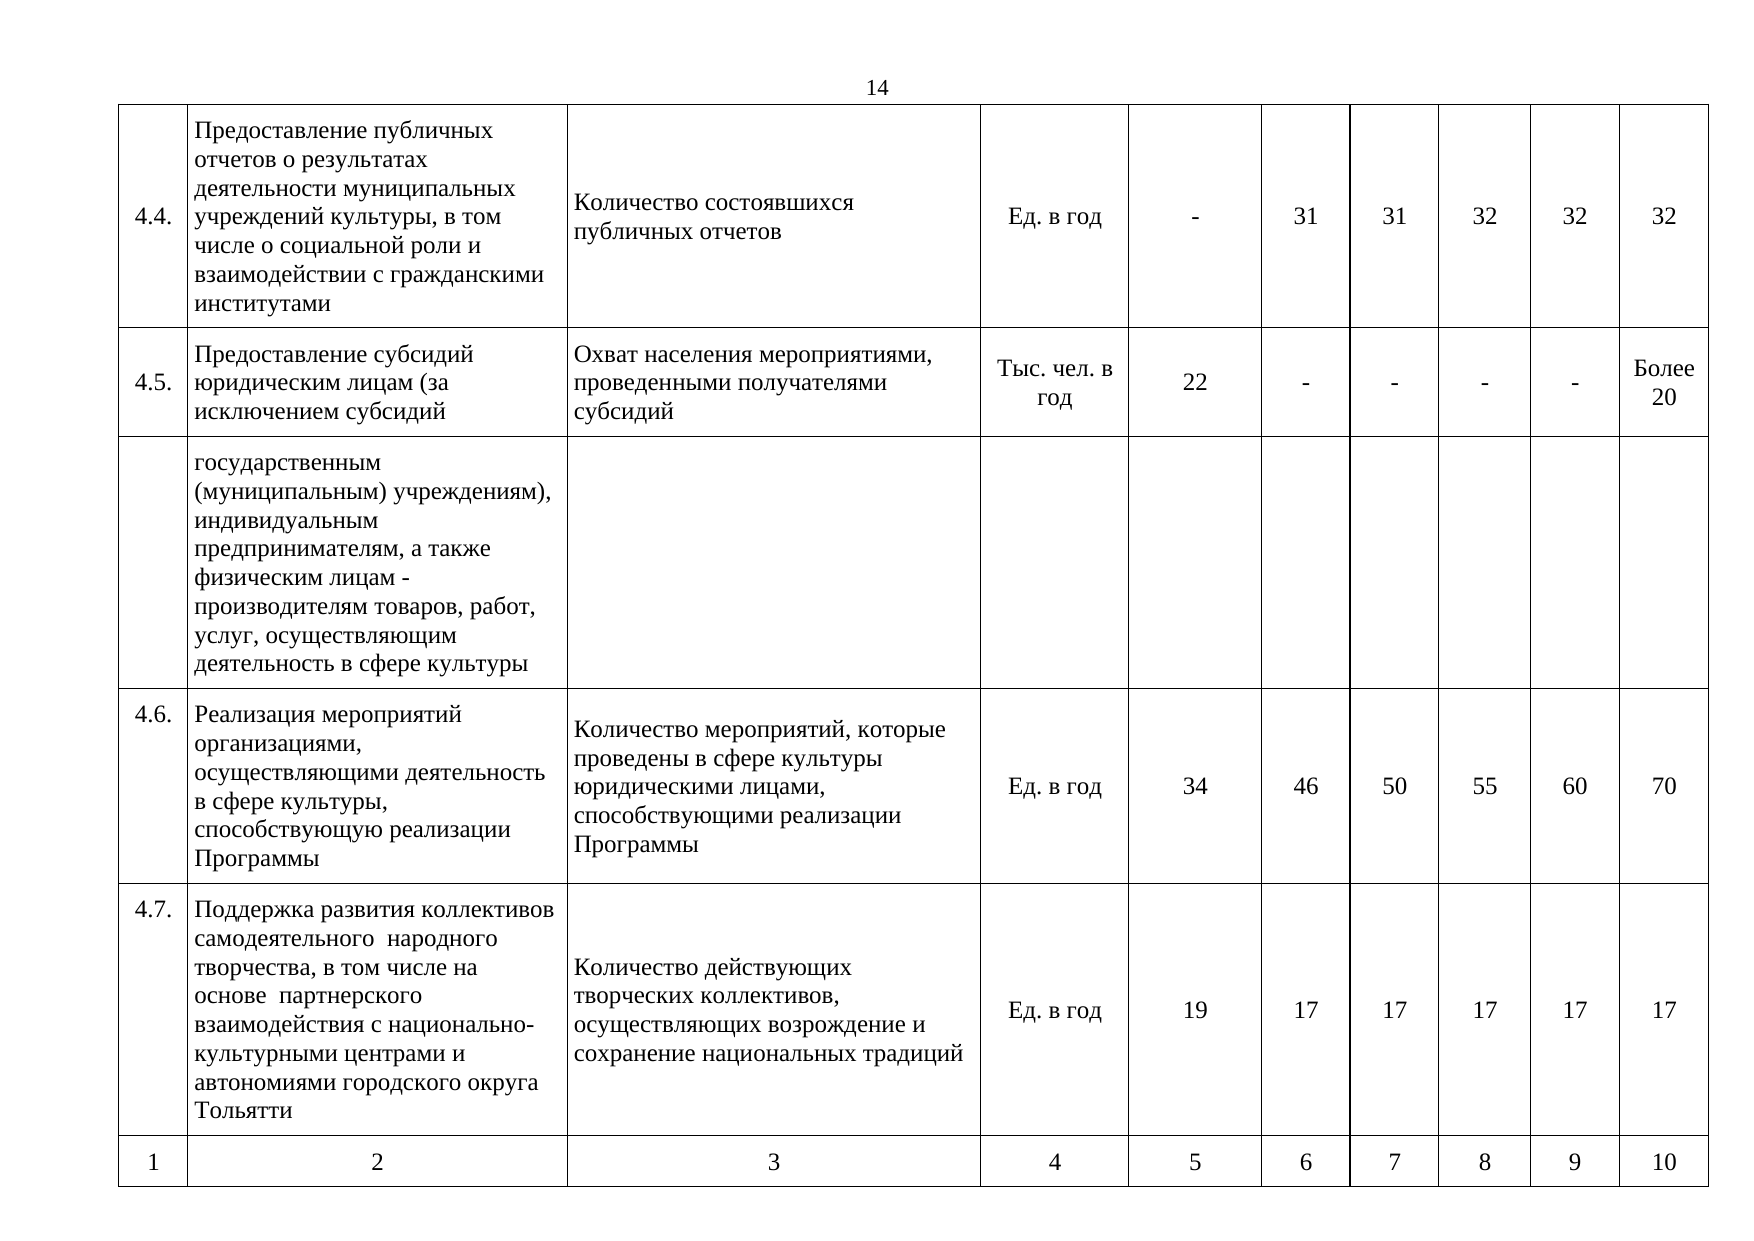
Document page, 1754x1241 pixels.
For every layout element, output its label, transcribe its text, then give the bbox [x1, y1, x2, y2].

table_cell 46 [1262, 689, 1349, 883]
table_cell Количество действующих творческих коллективов, осуществляющих возрождение и сохранение национальных традиций [568, 884, 980, 1135]
table_cell Охват населения мероприятиями, проведенными получателями субсидий [568, 328, 980, 436]
table_cell [568, 437, 980, 688]
table_cell 5 [1129, 1136, 1261, 1186]
table_cell 34 [1129, 689, 1261, 883]
table_cell 4.6. [119, 689, 187, 883]
table_cell - [1439, 328, 1530, 436]
table_cell 50 [1351, 689, 1438, 883]
table_cell 31 [1262, 105, 1349, 327]
table_cell Более 20 [1620, 328, 1708, 436]
table_cell 17 [1439, 884, 1530, 1135]
table_cell 8 [1439, 1136, 1530, 1186]
table_cell Ед. в год [981, 689, 1128, 883]
table_cell - [1262, 328, 1349, 436]
table_cell [119, 437, 187, 688]
table_cell 3 [568, 1136, 980, 1186]
table_cell 4.4. [119, 105, 187, 327]
table_cell 17 [1531, 884, 1619, 1135]
table_cell [1439, 437, 1530, 688]
table_cell 6 [1262, 1136, 1349, 1186]
table_cell 4.7. [119, 884, 187, 1135]
table_cell [1531, 437, 1619, 688]
table_cell Реализация мероприятий организациями, осуществляющими деятельность в сфере культуры, способствующую реализации Программы [188, 689, 567, 883]
table_cell - [1129, 105, 1261, 327]
table_cell Количество состоявшихся публичных отчетов [568, 105, 980, 327]
table_cell - [1351, 328, 1438, 436]
table_cell [981, 437, 1128, 688]
table_cell - [1531, 328, 1619, 436]
table_cell 32 [1620, 105, 1708, 327]
table_cell 17 [1620, 884, 1708, 1135]
table_cell 32 [1439, 105, 1530, 327]
table_cell 7 [1351, 1136, 1438, 1186]
table_cell [1129, 437, 1261, 688]
table_cell государственным (муниципальным) учреждениям), индивидуальным предпринимателям, а также физическим лицам - производителям товаров, работ, услуг, осуществляющим деятельность в сфере культуры [188, 437, 567, 688]
table_cell [1620, 437, 1708, 688]
table_cell 4.5. [119, 328, 187, 436]
table_cell 17 [1351, 884, 1438, 1135]
table_cell 17 [1262, 884, 1349, 1135]
table_cell 10 [1620, 1136, 1708, 1186]
table_cell 19 [1129, 884, 1261, 1135]
table_cell 32 [1531, 105, 1619, 327]
table_cell Ед. в год [981, 884, 1128, 1135]
table_cell [1262, 437, 1349, 688]
table_cell 4 [981, 1136, 1128, 1186]
table_cell 60 [1531, 689, 1619, 883]
table_cell 22 [1129, 328, 1261, 436]
table_cell 31 [1351, 105, 1438, 327]
table_cell 2 [188, 1136, 567, 1186]
table_cell 1 [119, 1136, 187, 1186]
table_cell Количество мероприятий, которые проведены в сфере культуры юридическими лицами, способствующими реализации Программы [568, 689, 980, 883]
table_cell [1351, 437, 1438, 688]
table_cell Ед. в год [981, 105, 1128, 327]
table_cell 9 [1531, 1136, 1619, 1186]
table_cell 70 [1620, 689, 1708, 883]
table_cell Предоставление публичных отчетов о результатах деятельности муниципальных учреждений культуры, в том числе о социальной роли и взаимодействии с гражданскими институтами [188, 105, 567, 327]
table_cell Тыс. чел. в год [981, 328, 1128, 436]
table_cell Поддержка развития коллективов самодеятельного народного творчества, в том числе на основе партнерского взаимодействия с национально-культурными центрами и автономиями городского округа Тольятти [188, 884, 567, 1135]
table_cell Предоставление субсидий юридическим лицам (за исключением субсидий [188, 328, 567, 436]
table_cell 55 [1439, 689, 1530, 883]
